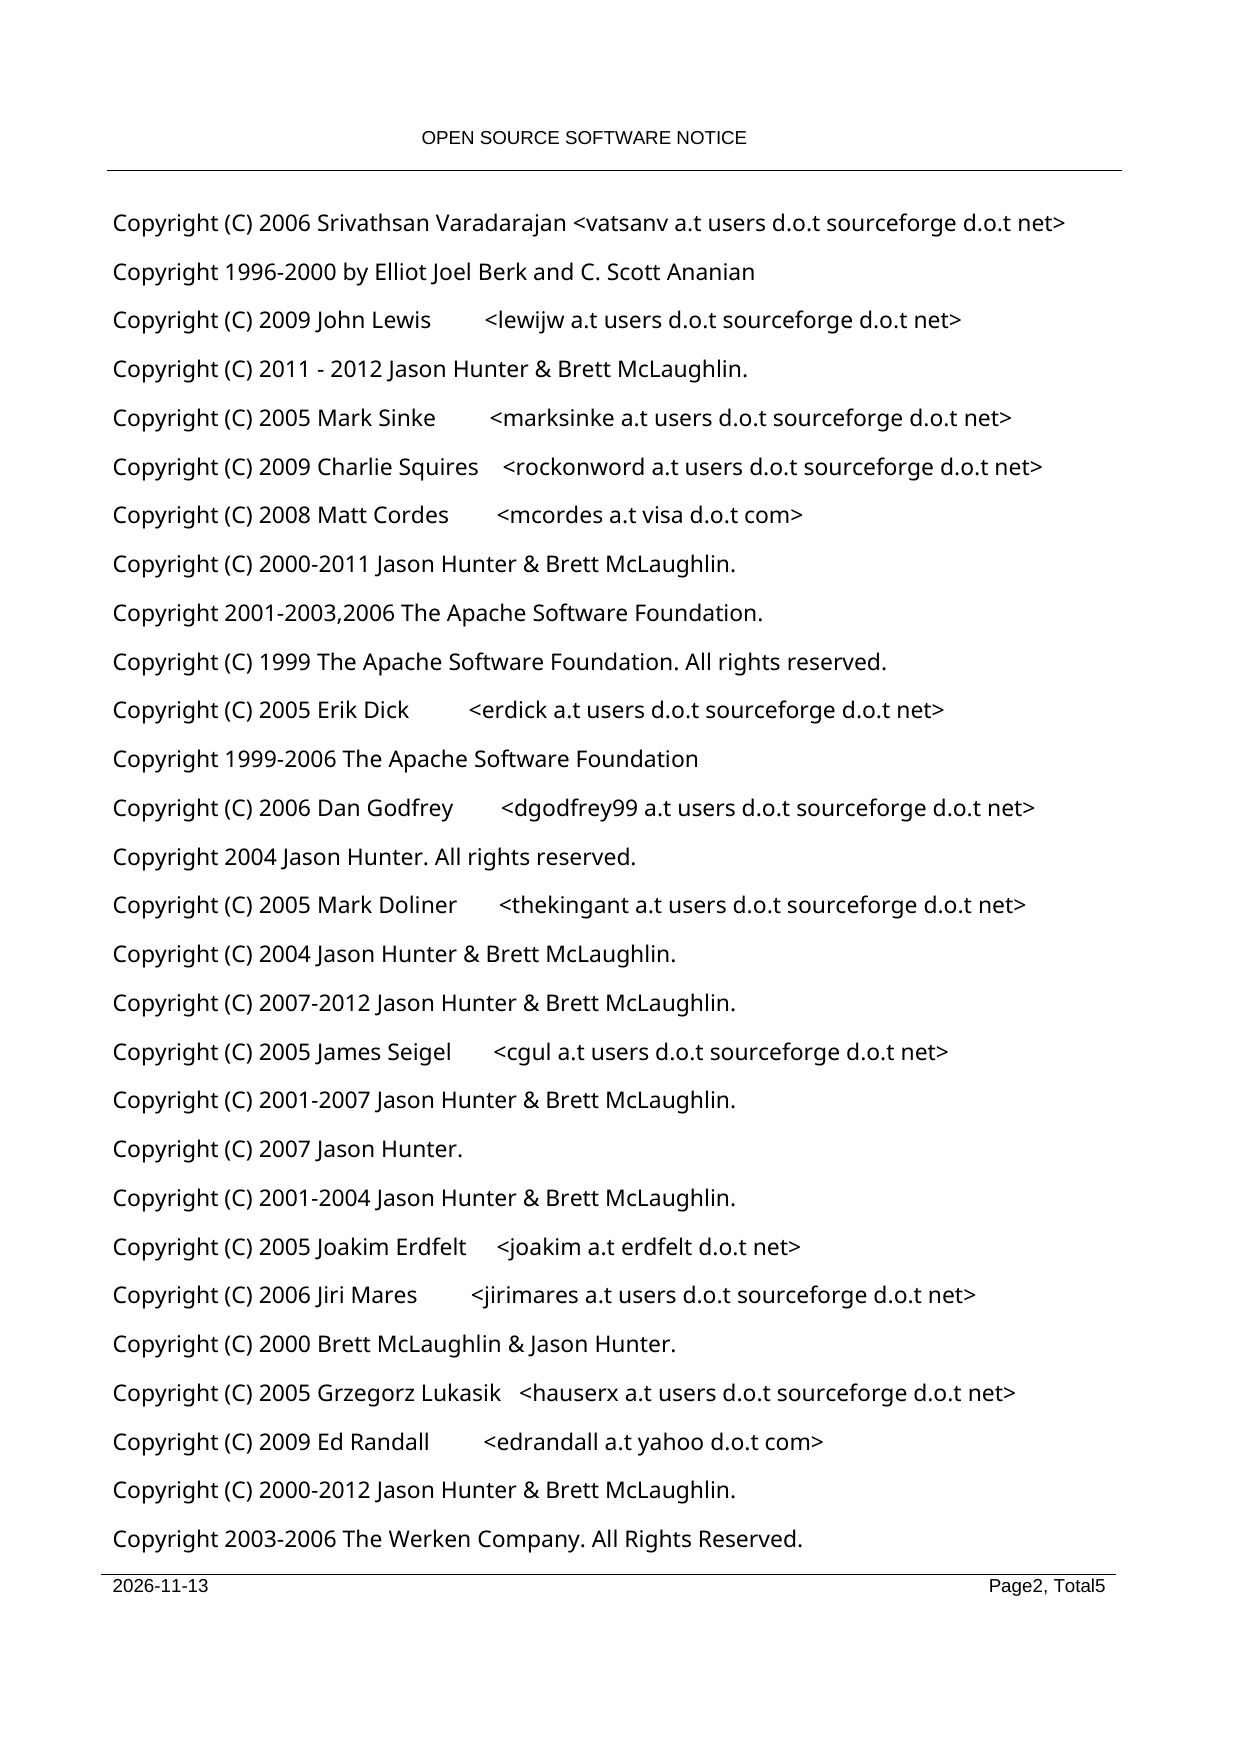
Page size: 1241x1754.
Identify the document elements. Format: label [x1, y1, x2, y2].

text [112, 206, 1128, 1555]
